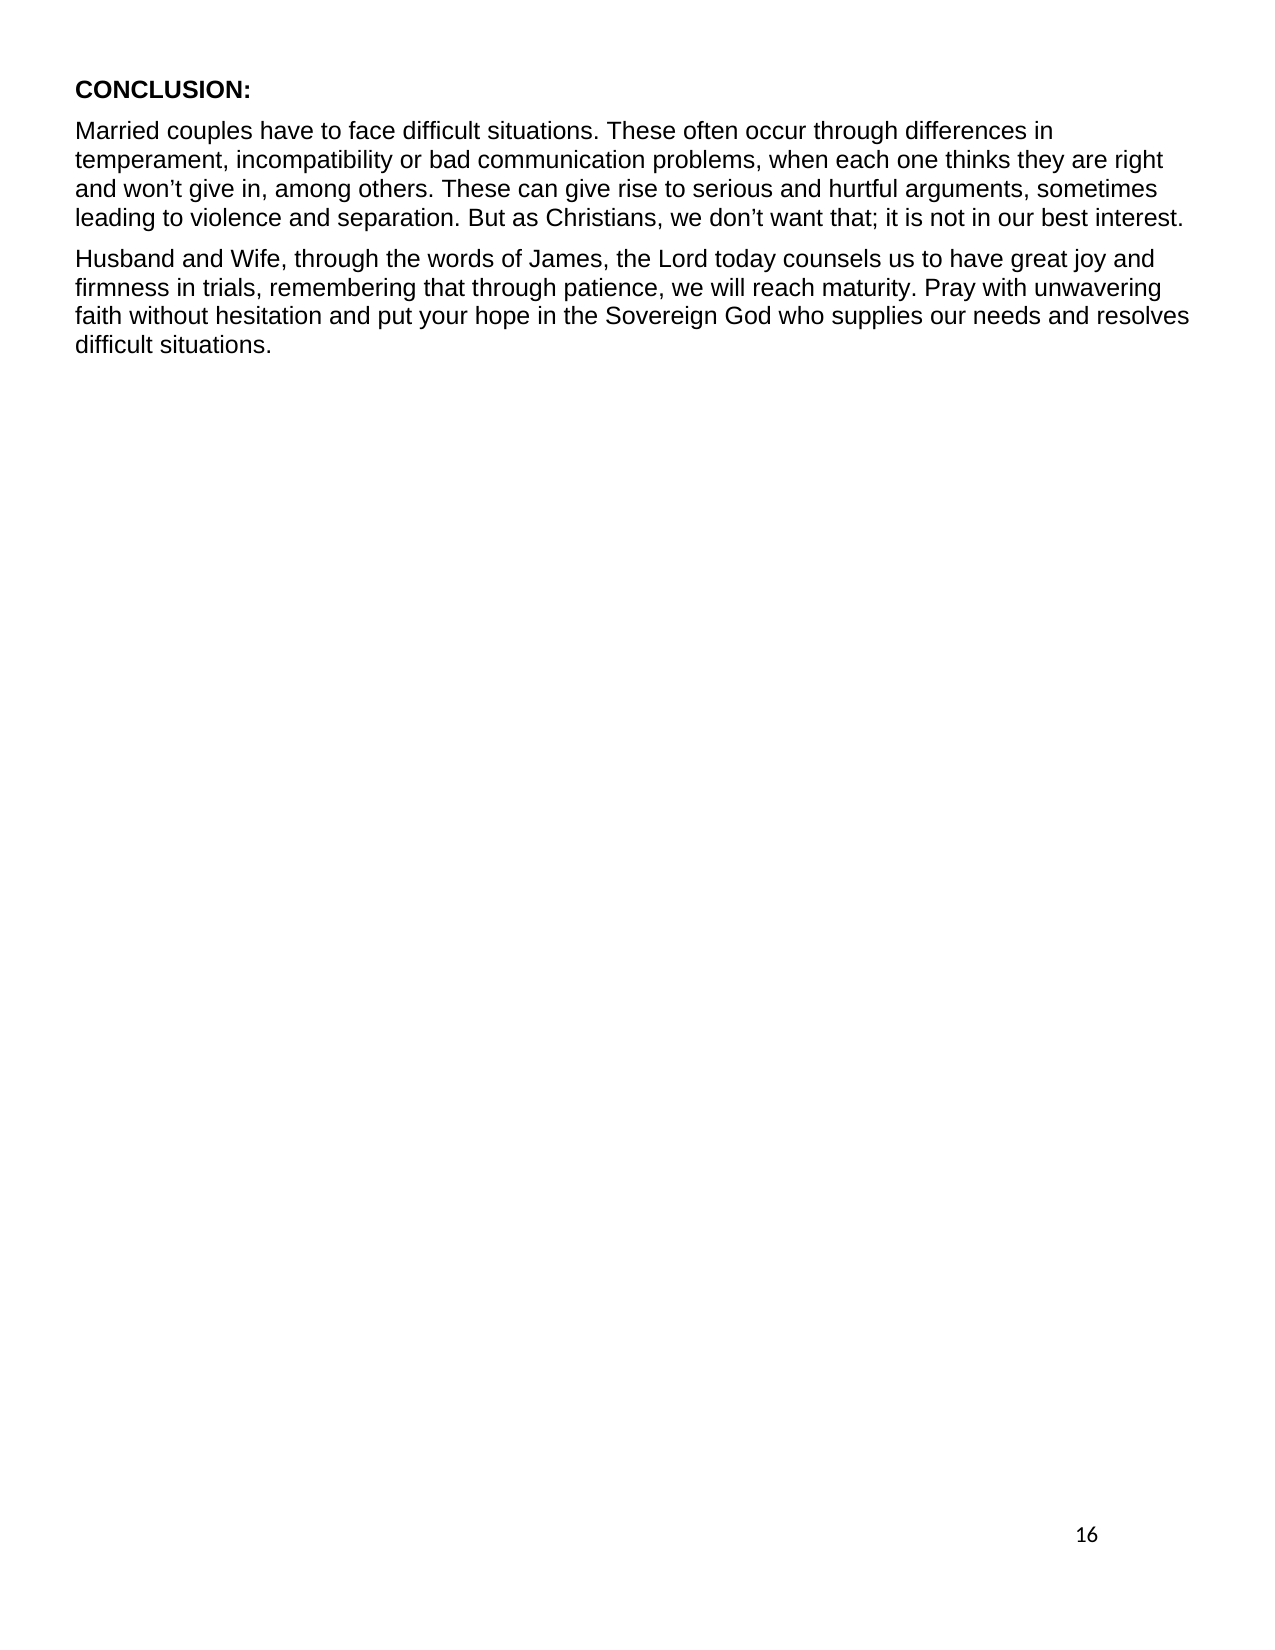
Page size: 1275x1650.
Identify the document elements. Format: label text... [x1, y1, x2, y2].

text Married couples have to face difficult situations. These often occur through differences in temperament, incompatibility or bad communication problems, when each one thinks they are right and won’t give in, among others. These can give rise to serious and hurtful arguments, sometimes leading to violence and separation. But as Christians, we don’t want that; it is not in our best interest. [75, 116, 1200, 231]
text CONCLUSION: [75, 75, 1200, 104]
text Husband and Wife, through the words of James, the Lord today counsels us to have great joy and firmness in trials, remembering that through patience, we will reach maturity. Pray with unwavering faith without hesitation and put your hope in the Sovereign God who supplies our needs and resolves difficult situations. [75, 244, 1200, 359]
